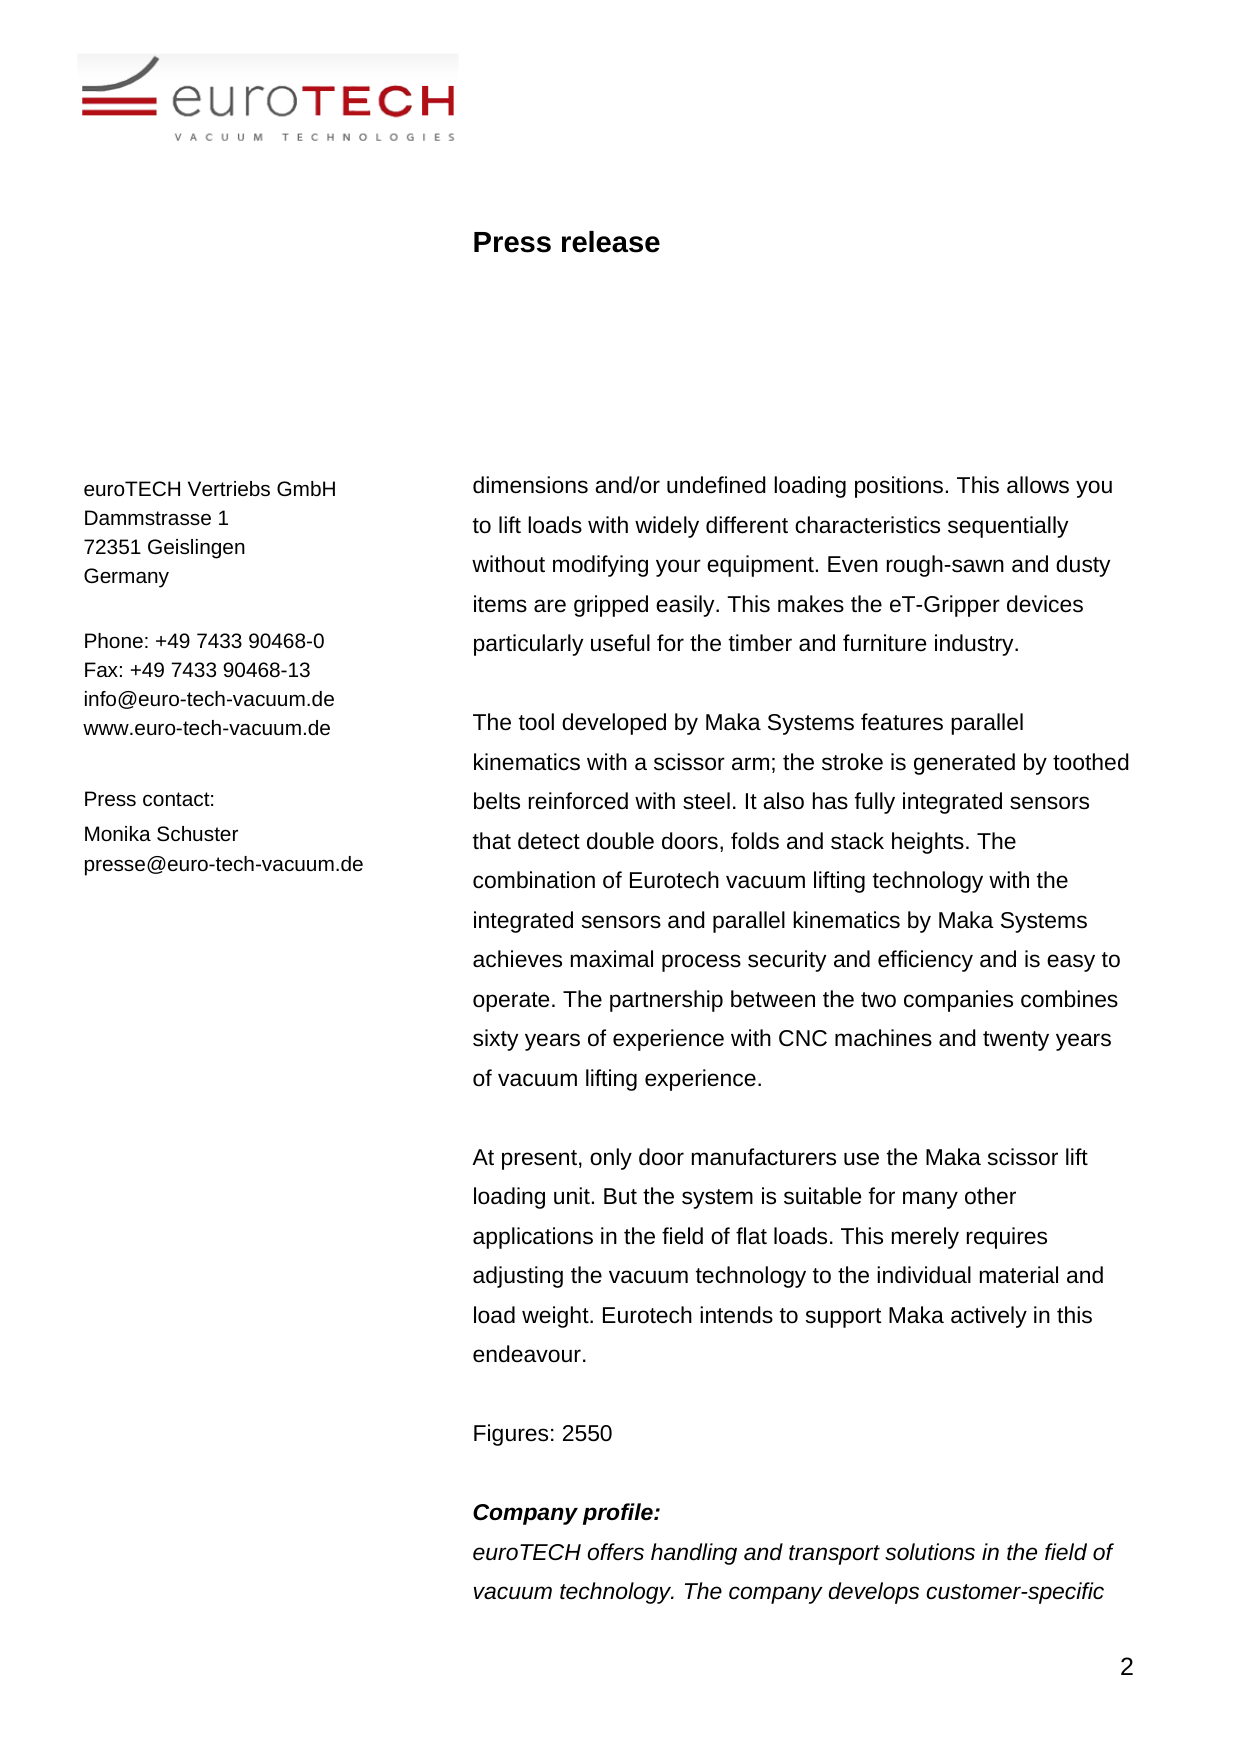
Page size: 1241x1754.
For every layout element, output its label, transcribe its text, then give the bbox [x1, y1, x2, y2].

picture [8, 19, 475, 161]
text The tool developed by Maka Systems features parallel kinematics with a scissor arm; the stroke is generated by toothed belts reinforced with steel. It also has fully integrated sensors that detect double doors, folds and stack heights. The combination of Eurotech vacuum lifting technology with the integrated sensors and parallel kinematics by Maka Systems achieves maximal process security and efficiency and is easy to operate. The partnership between the two companies combines sixty years of experience with CNC machines and twenty years of vacuum lifting experience. [472, 709, 1134, 1091]
subtitle Company profile: [472, 1499, 1138, 1525]
text At present, only door manufacturers use the Maka scissor lift loading unit. But the system is suitable for many other applications in the field of flat loads. This merely requires adjusting the vacuum technology to the individual material and load weight. Eurotech intends to support Maka actively in this endeavour. [472, 1144, 1134, 1367]
text Figures: 2550 [472, 1420, 1134, 1446]
